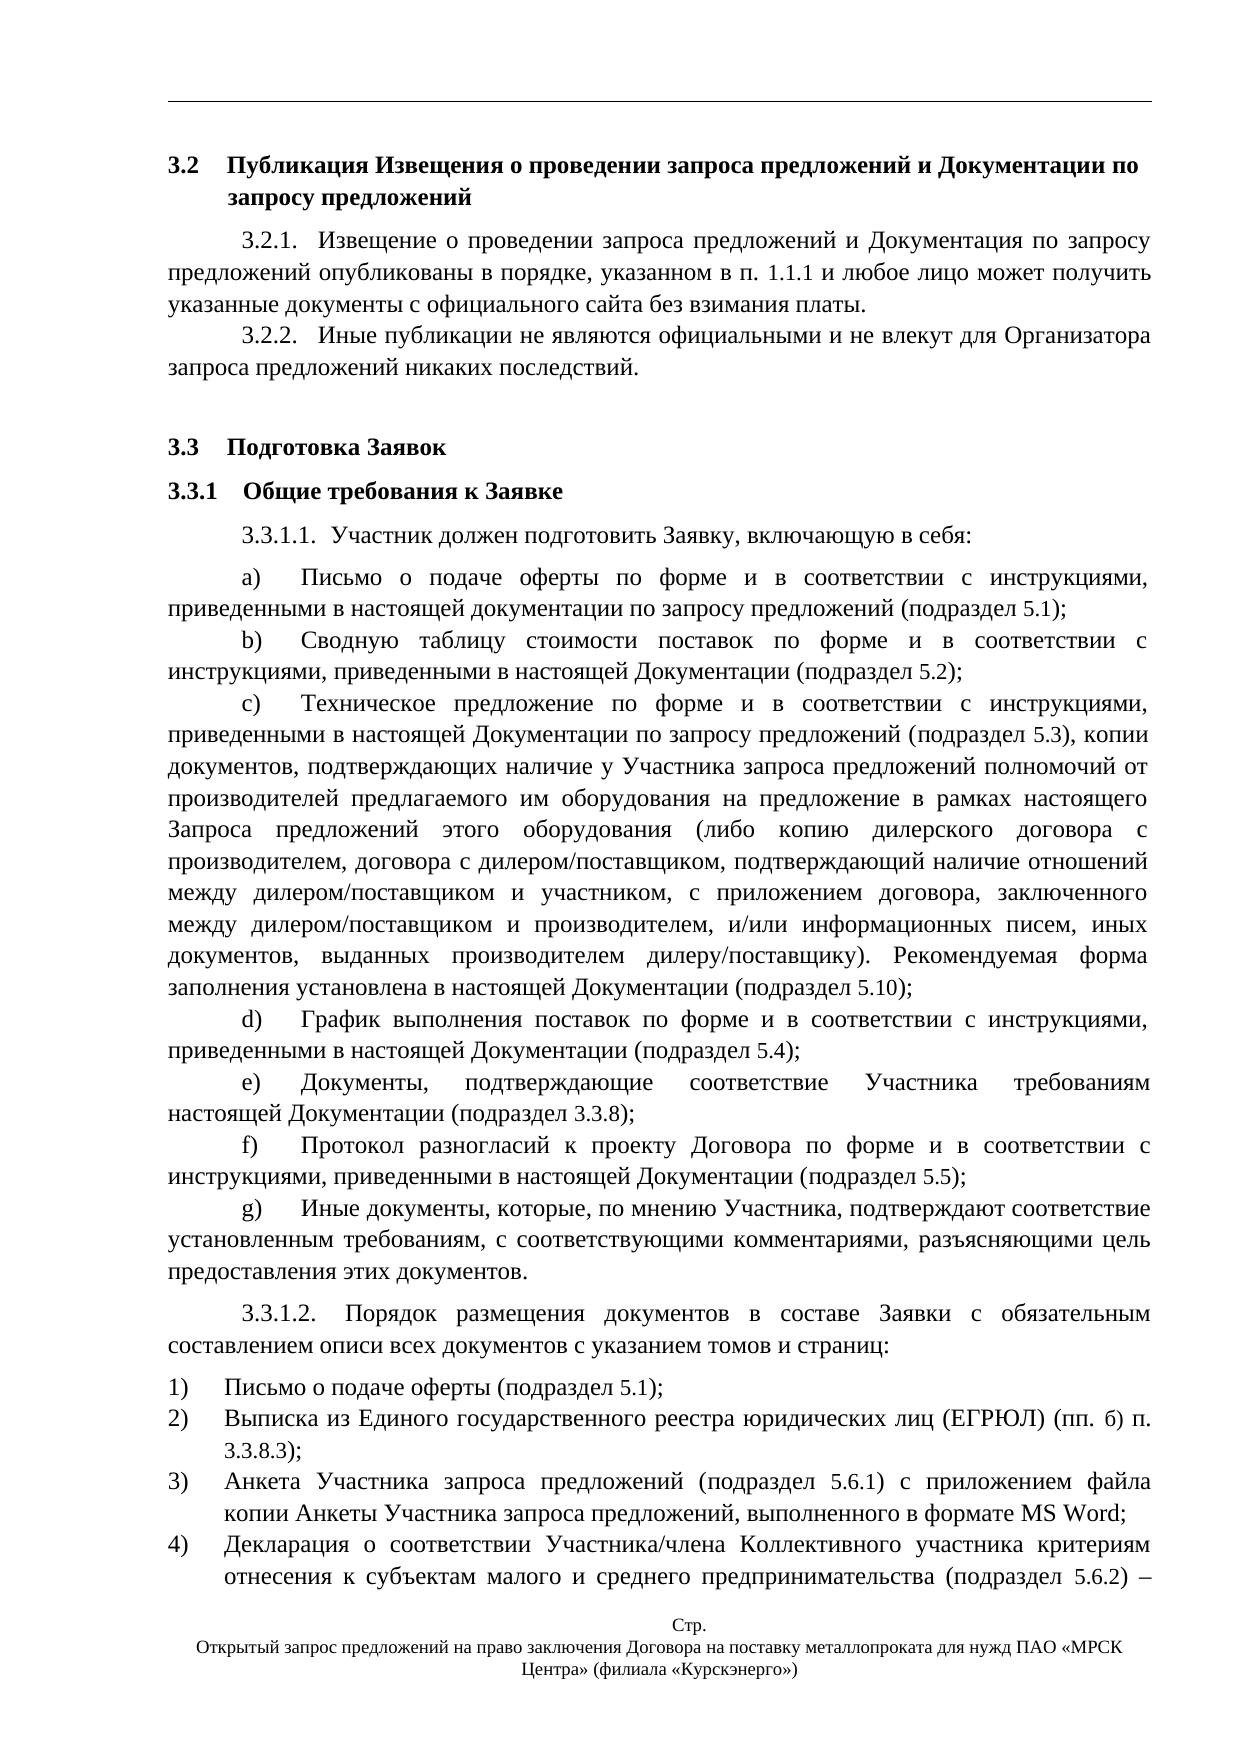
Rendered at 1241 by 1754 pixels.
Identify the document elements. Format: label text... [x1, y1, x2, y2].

list Участник должен подготовить Заявку, включающую в себя: [168, 520, 1152, 548]
list Письмо о подаче оферты по форме и в соответствии с инструкциями, приведенными в настоящей документации по запросу предложений (подраздел 5.1); [168, 562, 1148, 622]
list Иные документы, которые, по мнению Участника, подтверждают соответствие установленным требованиям, с соответствующими комментариями, разъясняющими цель предоставления этих документов. [168, 1193, 1152, 1285]
subtitle Публикация Извещения о проведении запроса предложений и Документации по запросу предложений [168, 150, 1152, 210]
list Порядок размещения документов в составе Заявки с обязательным составлением описи всех документов с указанием томов и страниц: [168, 1298, 1152, 1358]
list Анкета Участника запроса предложений (подраздел 5.6.1) с приложением файла копии Анкеты Участника запроса предложений, выполненного в формате MS Word; [168, 1466, 1152, 1527]
list Сводную таблицу стоимости поставок по форме и в соответствии с инструкциями, приведенными в настоящей Документации (подраздел 5.2); [168, 625, 1148, 685]
subtitle Подготовка Заявок [168, 432, 1152, 460]
list Извещение о проведении запроса предложений и Документация по запросу предложений опубликованы в порядке, указанном в п. 1.1.1 и любое лицо может получить указанные документы с официального сайта без взимания платы. [168, 226, 1152, 317]
list Выписка из Единого государственного реестра юридических лиц (ЕГРЮЛ) (пп. б) п. 3.3.8.3); [168, 1403, 1152, 1463]
subtitle Общие требования к Заявке [168, 476, 1152, 504]
list Иные публикации не являются официальными и не влекут для Организатора запроса предложений никаких последствий. [168, 320, 1152, 381]
list Протокол разногласий к проекту Договора по форме и в соответствии с инструкциями, приведенными в настоящей Документации (подраздел 5.5); [168, 1130, 1151, 1190]
list Техническое предложение по форме и в соответствии с инструкциями, приведенными в настоящей Документации по запросу предложений (подраздел 5.3), копии документов, подтверждающих наличие у Участника запроса предложений полномочий от производителей предлагаемого им оборудования на предложение в рамках настоящего Запроса предложений этого оборудования (либо копию дилерского договора с производителем, договора с дилером/поставщиком, подтверждающий наличие отношений между дилером/поставщиком и участником, с приложением договора, заключенного между дилером/поставщиком и производителем, и/или информационных писем, иных документов, выданных производителем дилеру/поставщику). Рекомендуемая форма заполнения установлена в настоящей Документации (подраздел 5.10); [168, 688, 1148, 1001]
list График выполнения поставок по форме и в соответствии с инструкциями, приведенными в настоящей Документации (подраздел 5.4); [168, 1004, 1149, 1064]
list Документы, подтверждающие соответствие Участника требованиям настоящей Документации (подраздел 3.3.8); [168, 1067, 1151, 1127]
list Письмо о подаче оферты (подраздел 5.1); [168, 1372, 1152, 1400]
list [168, 1529, 1152, 1590]
